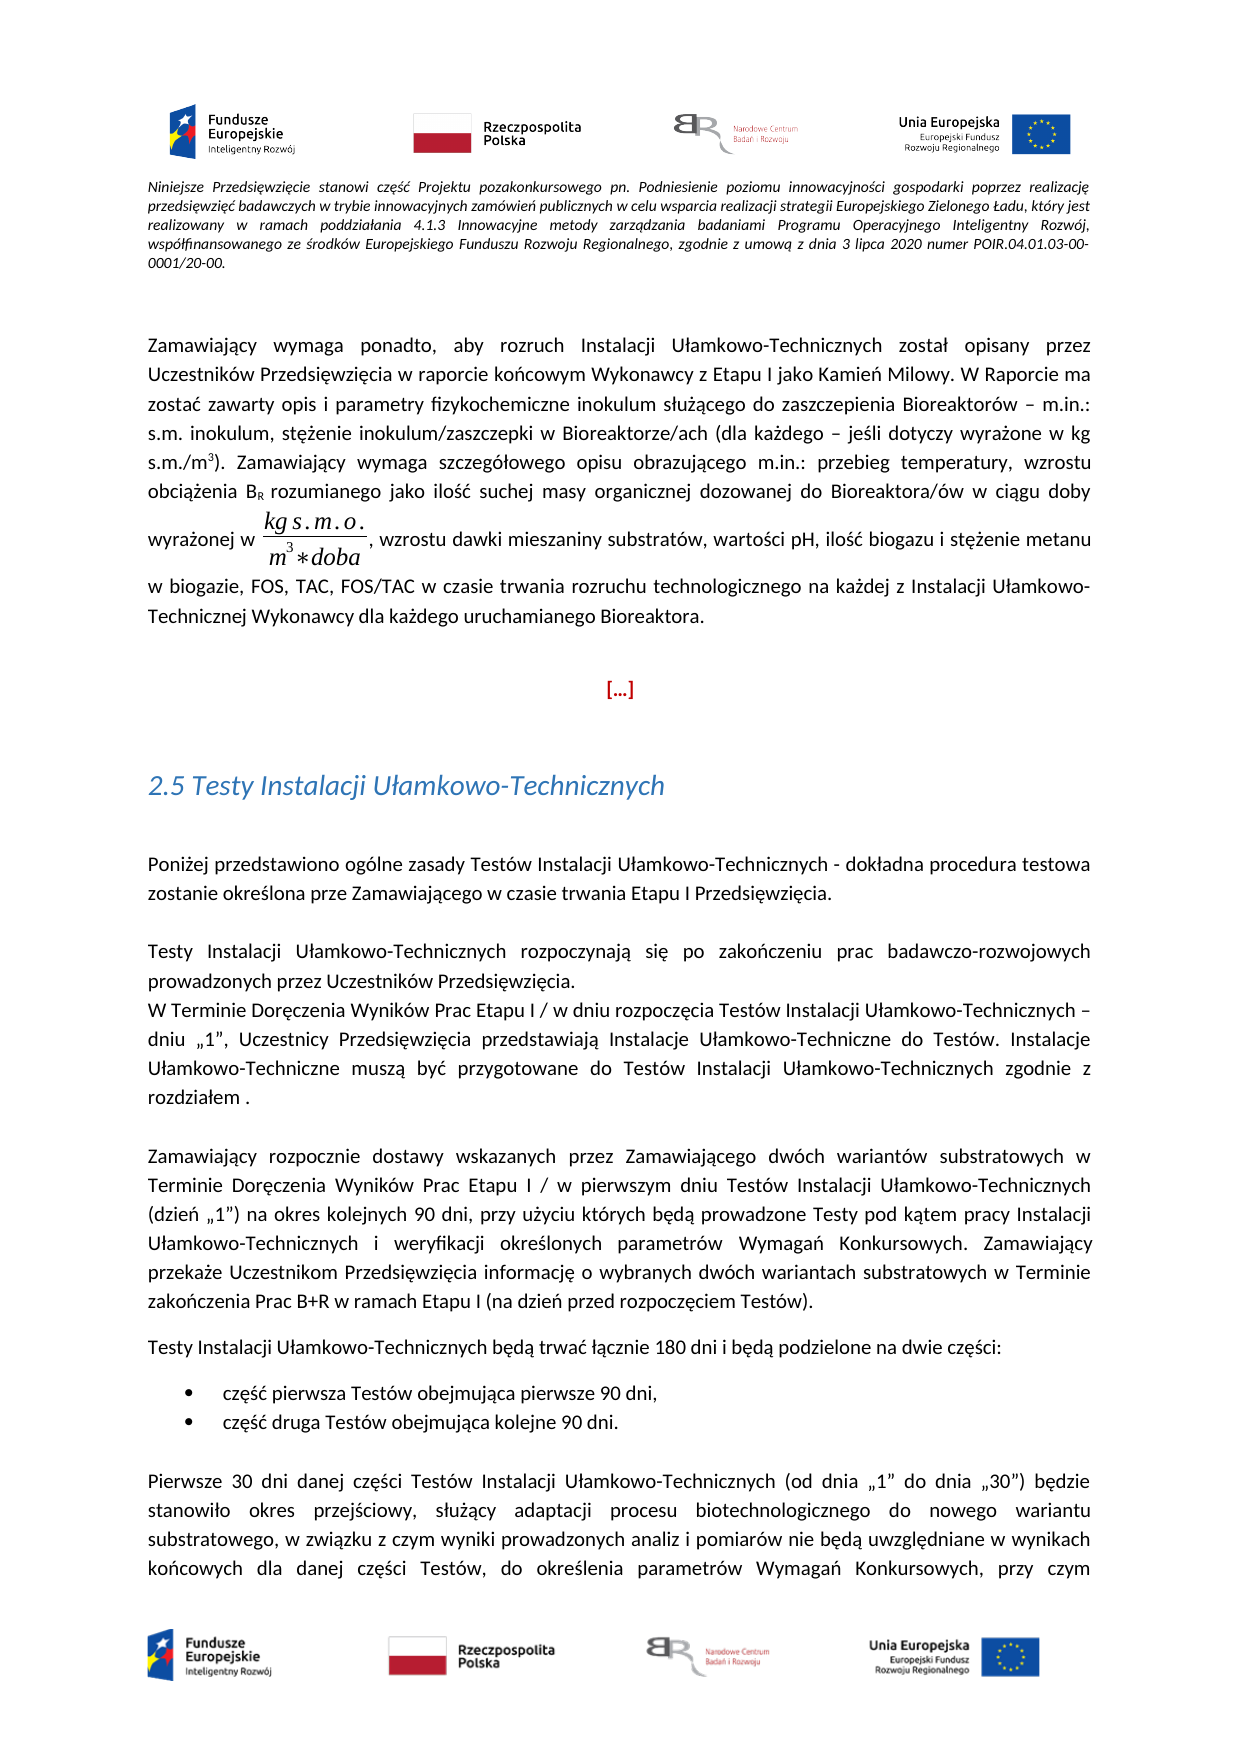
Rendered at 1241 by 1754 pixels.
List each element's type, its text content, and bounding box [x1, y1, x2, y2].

text Testy Instalacji Ułamkowo-Technicznych rozpoczynają się po zakończeniu prac badawczo-rozwojowych prowadzonych przez Uczestników Przedsięwzięcia. [148, 939, 1092, 993]
text W Terminie Doręczenia Wyników Prac Etapu I / w dniu rozpoczęcia Testów Instalacji Ułamkowo-Technicznych – dniu „1”, Uczestnicy Przedsięwzięcia przedstawiają Instalacje Ułamkowo-Techniczne do Testów. Instalacje Ułamkowo-Techniczne muszą być przygotowane do Testów Instalacji Ułamkowo-Technicznych zgodnie z rozdziałem 2.4. [148, 997, 1092, 1110]
picture [147, 1629, 1040, 1681]
list część pierwsza Testów obejmująca pierwsze 90 dni, [185, 1380, 1092, 1406]
text […] [148, 676, 1092, 701]
list część druga Testów obejmująca kolejne 90 dni. [185, 1409, 1092, 1435]
text Zamawiający wymaga ponadto, aby rozruch Instalacji Ułamkowo-Technicznych został opisany przez Uczestników Przedsięwzięcia w raporcie końcowym Wykonawcy z Etapu I jako Kamień Milowy. W Raporcie ma zostać zawarty opis i parametry fizykochemiczne inokulum służącego do zaszczepienia Bioreaktorów – m.in.: s.m. inokulum, stężenie inokulum/zaszczepki w Bioreaktorze/ach (dla każdego – jeśli dotyczy wyrażone w kg s.m./m3). Zamawiający wymaga szczegółowego opisu obrazującego m.in.: przebieg temperatury, wzrostu obciążenia BR rozumianego jako ilość suchej masy organicznej dozowanej do Bioreaktora/ów w ciągu doby wyrażonej w , wzrostu dawki mieszaniny substratów, wartości pH, ilość biogazu i stężenie metanu w biogazie, FOS, TAC, FOS/TAC w czasie trwania rozruchu technologicznego na każdej z Instalacji Ułamkowo-Technicznej Wykonawcy dla każdego uruchamianego Bioreaktora. [148, 332, 1092, 628]
text Zamawiający rozpocznie dostawy wskazanych przez Zamawiającego dwóch wariantów substratowych w Terminie Doręczenia Wyników Prac Etapu I / w pierwszym dniu Testów Instalacji Ułamkowo-Technicznych (dzień „1”) na okres kolejnych 90 dni, przy użyciu których będą prowadzone Testy pod kątem pracy Instalacji Ułamkowo-Technicznych i weryfikacji określonych parametrów Wymagań Konkursowych. Zamawiający przekaże Uczestnikom Przedsięwzięcia informację o wybranych dwóch wariantach substratowych w Terminie zakończenia Prac B+R w ramach Etapu I (na dzień przed rozpoczęciem Testów). [148, 1143, 1092, 1314]
picture [169, 104, 1071, 159]
text Poniżej przedstawiono ogólne zasady Testów Instalacji Ułamkowo-Technicznych - dokładna procedura testowa zostanie określona prze Zamawiającego w czasie trwania Etapu I Przedsięwzięcia. [148, 851, 1092, 906]
text 2.5 Testy Instalacji Ułamkowo-Technicznych [148, 767, 1092, 803]
text Testy Instalacji Ułamkowo-Technicznych będą trwać łącznie 180 dni i będą podzielone na dwie części: [148, 1334, 1092, 1360]
